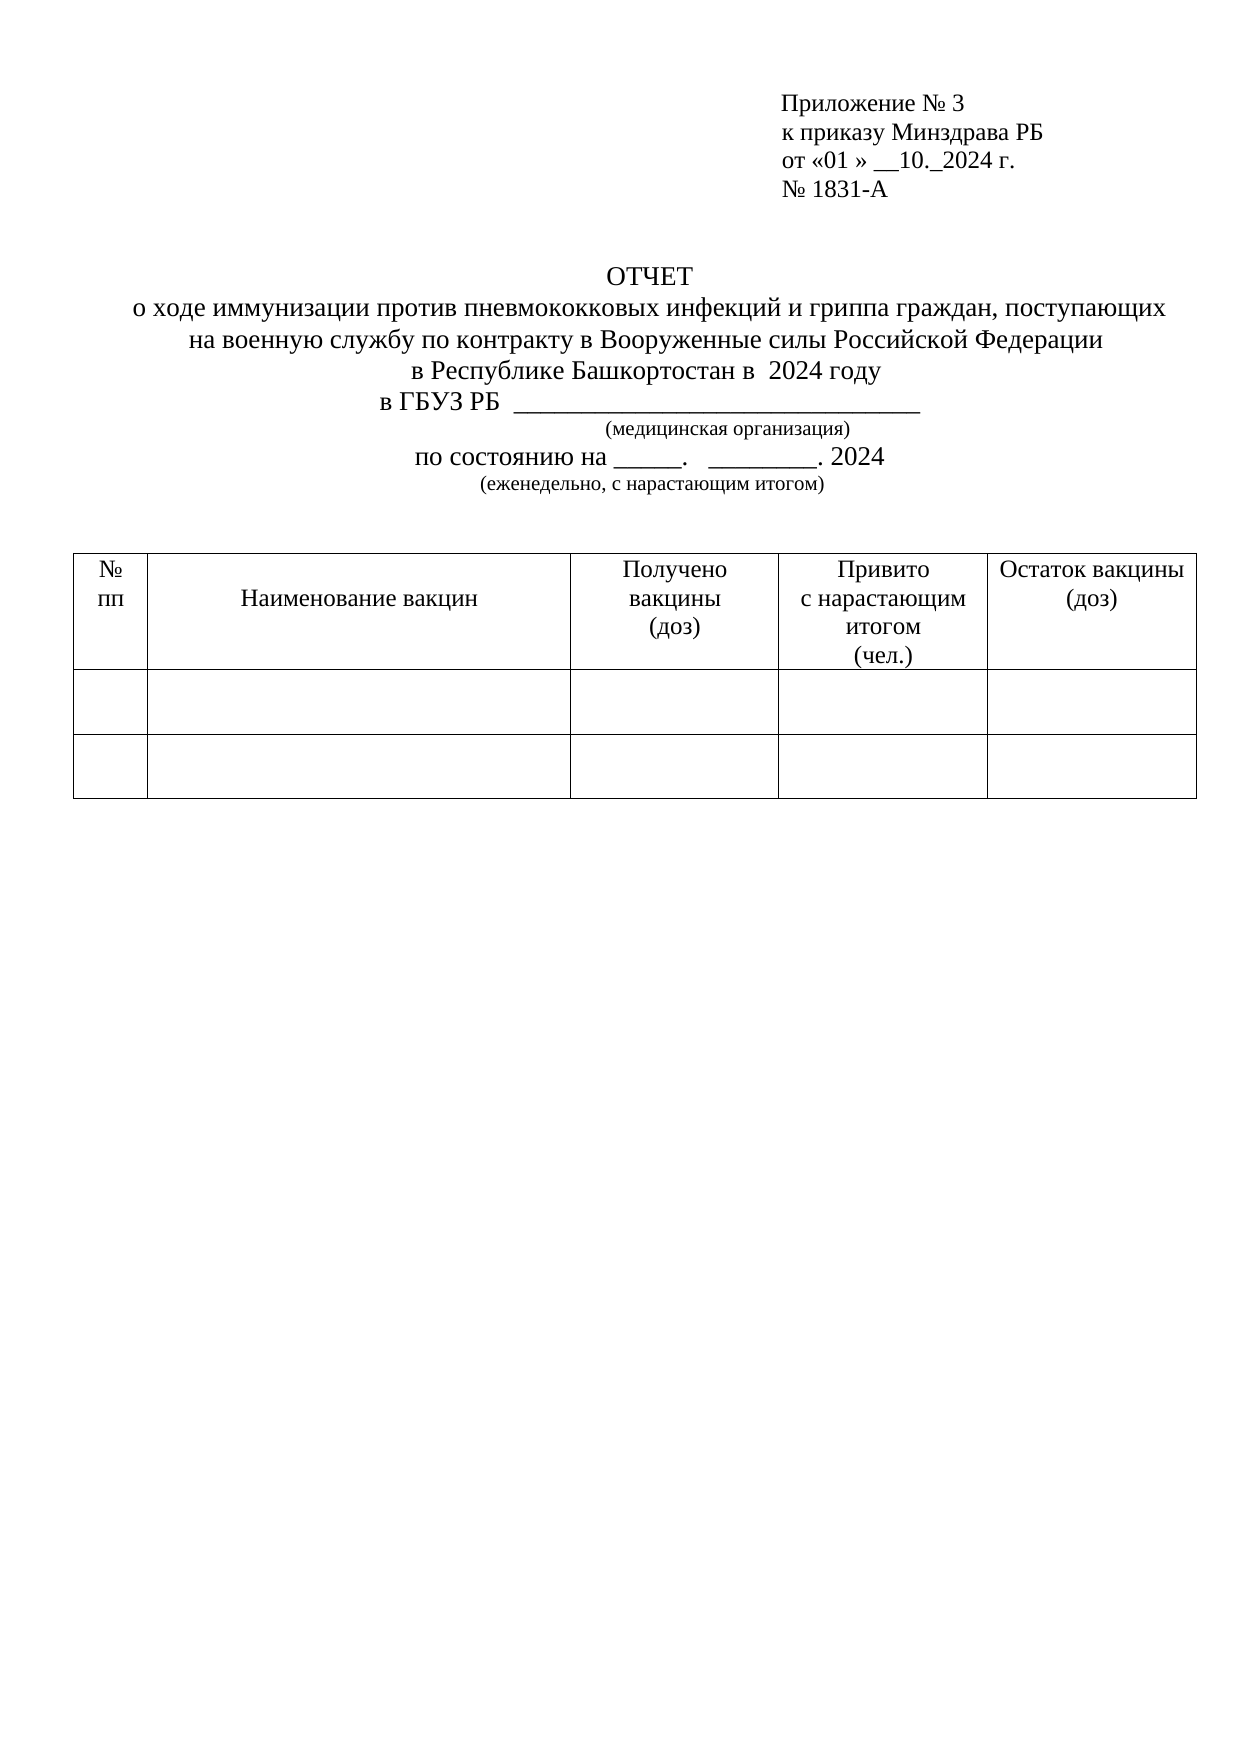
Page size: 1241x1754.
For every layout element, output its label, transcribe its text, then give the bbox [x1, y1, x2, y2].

text от «01 » __10._2024 г. [782, 145, 1211, 174]
table_cell [74, 670, 147, 734]
text № 1831-А [782, 174, 1211, 203]
text по состоянию на _____. ________. 2024 [118, 440, 1181, 471]
table_header Получено вакцины (доз) [571, 554, 778, 669]
table_cell [571, 670, 778, 734]
table_header № пп [74, 554, 147, 669]
table_header Привито с нарастающим итогом (чел.) [779, 554, 987, 669]
text (медицинская организация) [118, 416, 1181, 440]
text к приказу Минздрава РБ [782, 117, 1211, 145]
text о ходе иммунизации против пневмококковых инфекций и гриппа граждан, поступающих на военную службу по контракту в Вооруженные силы Российской Федерации в Республике Башкортостан в 2024 году в ГБУЗ РБ ______________________________ [118, 292, 1181, 416]
text отчет [118, 260, 1181, 292]
table_cell [988, 670, 1196, 734]
text Приложение № 3 [118, 88, 1211, 117]
table_cell [779, 735, 987, 798]
table_cell [988, 735, 1196, 798]
table_header Наименование вакцин [148, 554, 570, 669]
table_cell [74, 735, 147, 798]
table_cell [571, 735, 778, 798]
table_cell [779, 670, 987, 734]
table_cell [148, 670, 570, 734]
table_header Остаток вакцины (доз) [988, 554, 1196, 669]
table_cell [148, 735, 570, 798]
text (еженедельно, с нарастающим итогом) [118, 471, 1181, 495]
